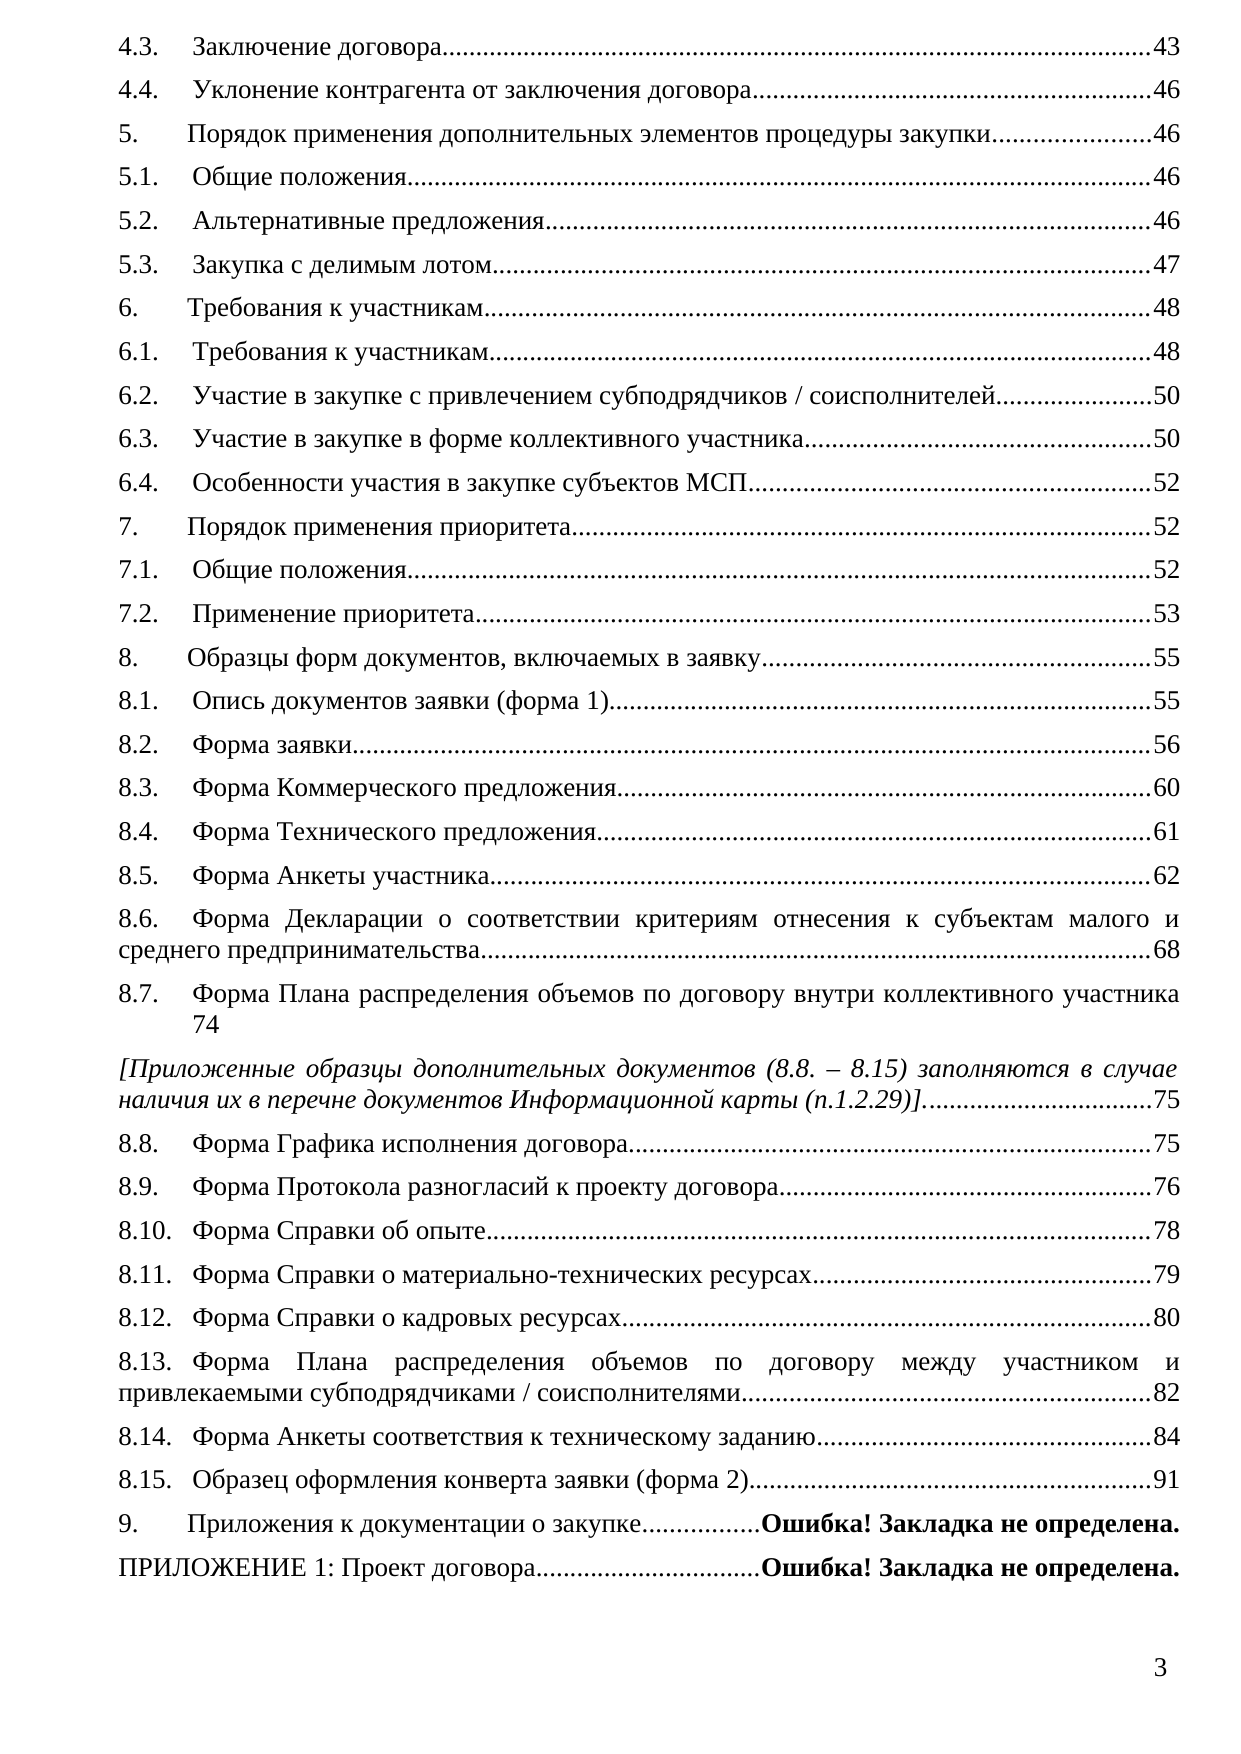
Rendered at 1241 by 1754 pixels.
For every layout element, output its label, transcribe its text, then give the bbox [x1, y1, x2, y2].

text 6.1. Требования к участникам 48 [118, 335, 1181, 366]
text 8.15. Образец оформления конверта заявки (форма 2) 91 [118, 1463, 1181, 1495]
text 8.13. Форма Плана распределения объемов по договору между участником и привлекаемыми субподрядчиками / соисполнителями 82 [118, 1345, 1181, 1407]
text 8.9. Форма Протокола разногласий к проекту договора 76 [118, 1171, 1181, 1202]
text 8.14. Форма Анкеты соответствия к техническому заданию 84 [118, 1420, 1181, 1451]
text 9. Приложения к документации о закупке Ошибка! Закладка не определена. [118, 1507, 1181, 1538]
text 6. Требования к участникам 48 [118, 291, 1181, 323]
text ПРИЛОЖЕНИЕ 1: Проект договора Ошибка! Закладка не определена. [118, 1551, 1181, 1582]
text 8.6. Форма Декларации о соответствии критериям отнесения к субъектам малого и среднего предпринимательства 68 [118, 902, 1181, 965]
text 8.2. Форма заявки 56 [118, 728, 1181, 759]
text 8.4. Форма Технического предложения 61 [118, 815, 1181, 846]
text [Приложенные образцы дополнительных документов (8.8. – 8.15) заполняются в случае наличия их в перечне документов Информационной карты (п.1.2.29)]. 75 [118, 1052, 1181, 1114]
text 8.1. Опись документов заявки (форма 1) 55 [118, 684, 1181, 715]
text 8.3. Форма Коммерческого предложения 60 [118, 772, 1181, 803]
text 8.12. Форма Справки о кадровых ресурсах 80 [118, 1301, 1181, 1333]
text 5. Порядок применения дополнительных элементов процедуры закупки 46 [118, 117, 1181, 148]
text 6.4. Особенности участия в закупке субъектов МСП 52 [118, 466, 1181, 497]
text 7.2. Применение приоритета 53 [118, 597, 1181, 628]
text 7. Порядок применения приоритета 52 [118, 510, 1181, 541]
text 5.2. Альтернативные предложения 46 [118, 204, 1181, 235]
text 4.3. Заключение договора 43 [118, 29, 1181, 61]
text 5.3. Закупка с делимым лотом 47 [118, 248, 1181, 279]
text 8.7. Форма Плана распределения объемов по договору внутри коллективного участника 74 [118, 977, 1181, 1039]
text 8.8. Форма Графика исполнения договора. 75 [118, 1127, 1181, 1158]
text 5.1. Общие положения 46 [118, 161, 1181, 192]
text 8.10. Форма Справки об опыте 78 [118, 1214, 1181, 1245]
text 7.1. Общие положения 52 [118, 553, 1181, 584]
text 8.5. Форма Анкеты участника 62 [118, 859, 1181, 890]
text 4.4. Уклонение контрагента от заключения договора 46 [118, 73, 1181, 104]
text 8. Образцы форм документов, включаемых в заявку 55 [118, 641, 1181, 672]
text 6.3. Участие в закупке в форме коллективного участника 50 [118, 422, 1181, 453]
text 6.2. Участие в закупке с привлечением субподрядчиков / соисполнителей 50 [118, 379, 1181, 410]
text 8.11. Форма Справки о материально-технических ресурсах 79 [118, 1258, 1181, 1289]
